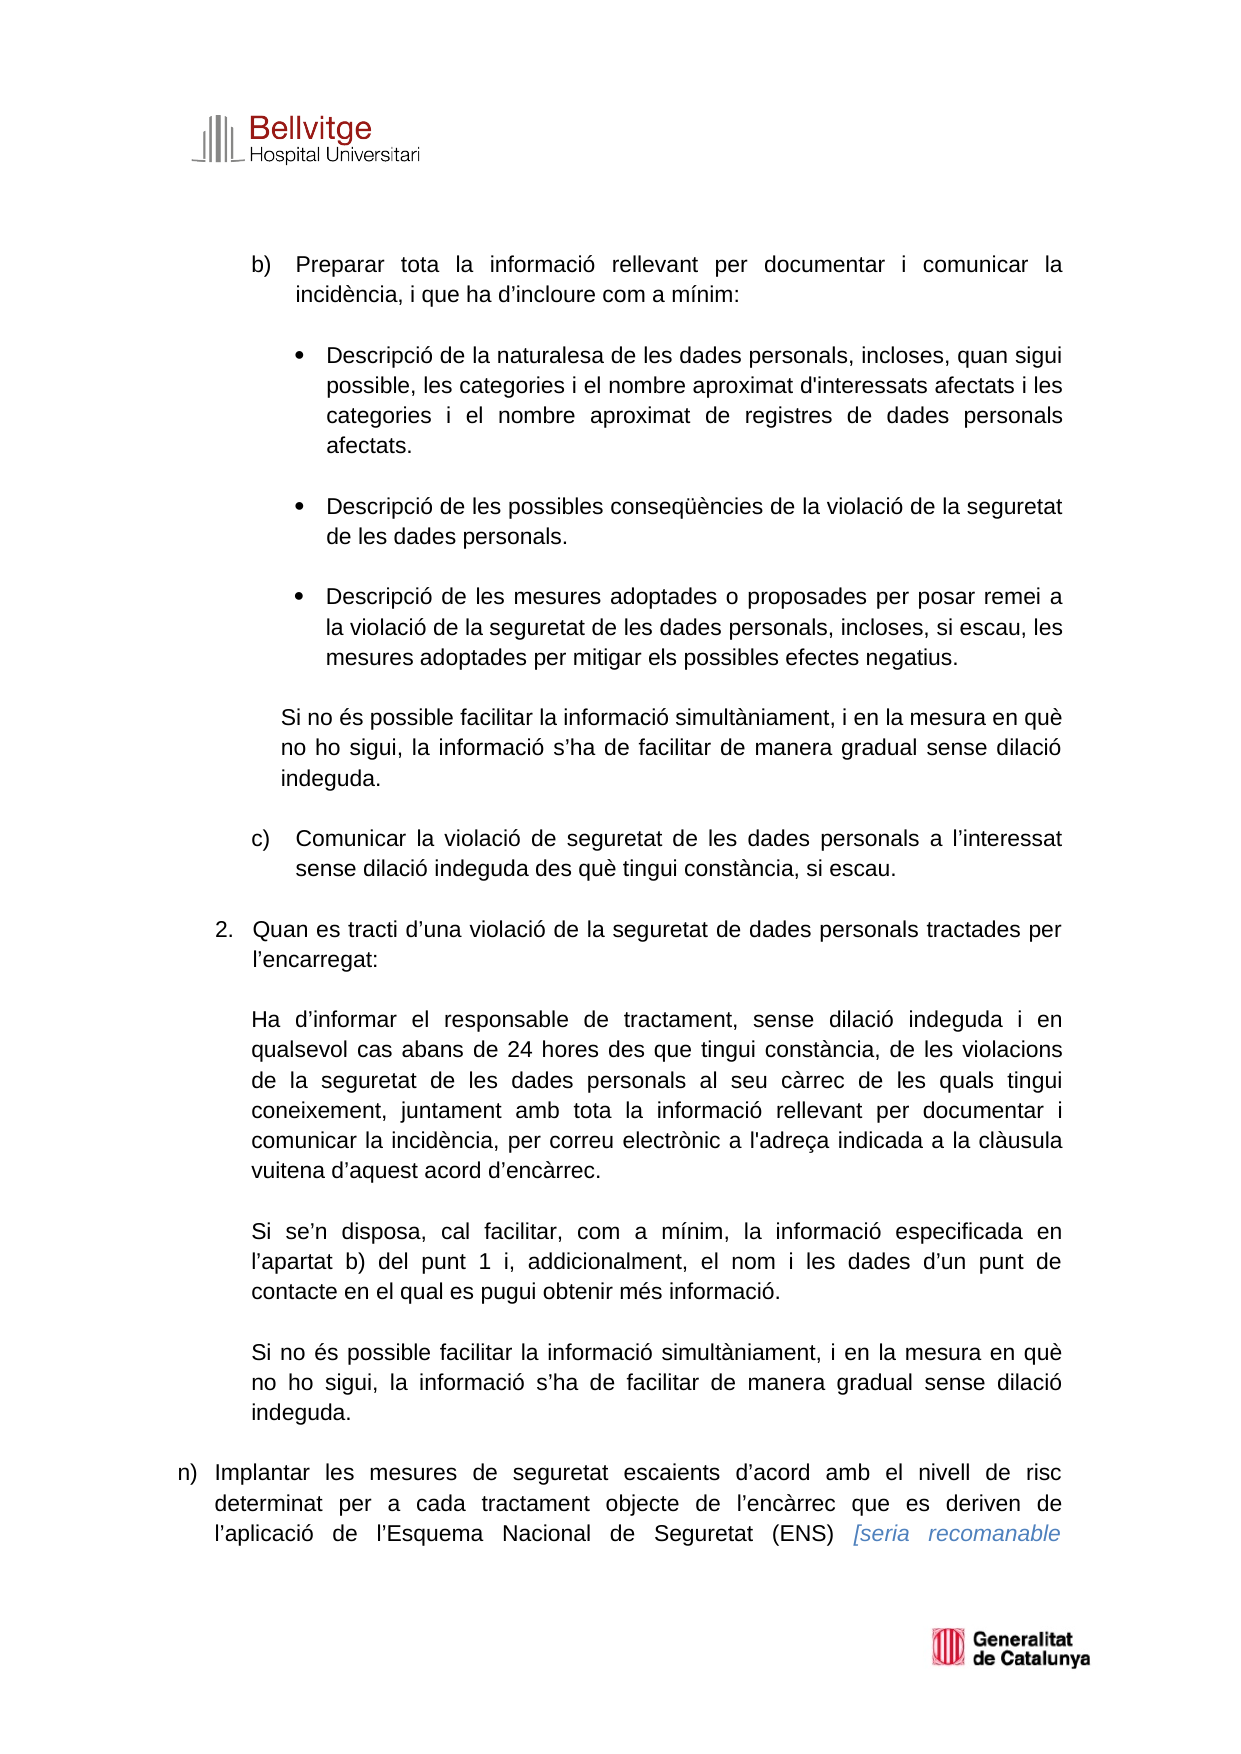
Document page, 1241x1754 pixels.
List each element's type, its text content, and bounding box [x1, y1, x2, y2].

list Preparar tota la informació rellevant per documentar i comunicar la incidència, i que ha d’incloure com a mínim: [251, 251, 1063, 308]
list Descripció de les mesures adoptades o proposades per posar remei a la violació de la seguretat de les dades personals, incloses, si escau, les mesures adoptades per mitigar els possibles efectes negatius. [295, 583, 1063, 670]
picture [177, 100, 434, 179]
list Ha d’informar el responsable de tractament, sense dilació indeguda i en qualsevol cas abans de 24 hores des que tingui constància, de les violacions de la seguretat de les dades personals al seu càrrec de les quals tingui coneixement, juntament amb tota la informació rellevant per documentar i comunicar la incidència, per correu electrònic a l'adreça indicada a la clàusula vuitena d’aquest acord d’encàrrec. [251, 1006, 1063, 1184]
list Descripció de la naturalesa de les dades personals, incloses, quan sigui possible, les categories i el nombre aproximat d'interessats afectats i les categories i el nombre aproximat de registres de dades personals afectats. [295, 342, 1063, 459]
text Si no és possible facilitar la informació simultàniament, i en la mesura en què no ho sigui, la informació s’ha de facilitar de manera gradual sense dilació indeguda. [281, 704, 1063, 791]
list Descripció de les possibles conseqüències de la violació de la seguretat de les dades personals. [295, 493, 1063, 549]
list Quan es tracti d’una violació de la seguretat de dades personals tractades per l’encarregat: [215, 916, 1063, 972]
picture [893, 1621, 1129, 1674]
list Si no és possible facilitar la informació simultàniament, i en la mesura en què no ho sigui, la informació s’ha de facilitar de manera gradual sense dilació indeguda. [251, 1338, 1063, 1425]
list Comunicar la violació de seguretat de les dades personals a l’interessat sense dilació indeguda des què tingui constància, si escau. [251, 825, 1063, 882]
list Si se’n disposa, cal facilitar, com a mínim, la informació especificada en l’apartat b) del punt 1 i, addicionalment, el nom i les dades d’un punt de contacte en el qual es pugui obtenir més informació. [251, 1218, 1063, 1304]
